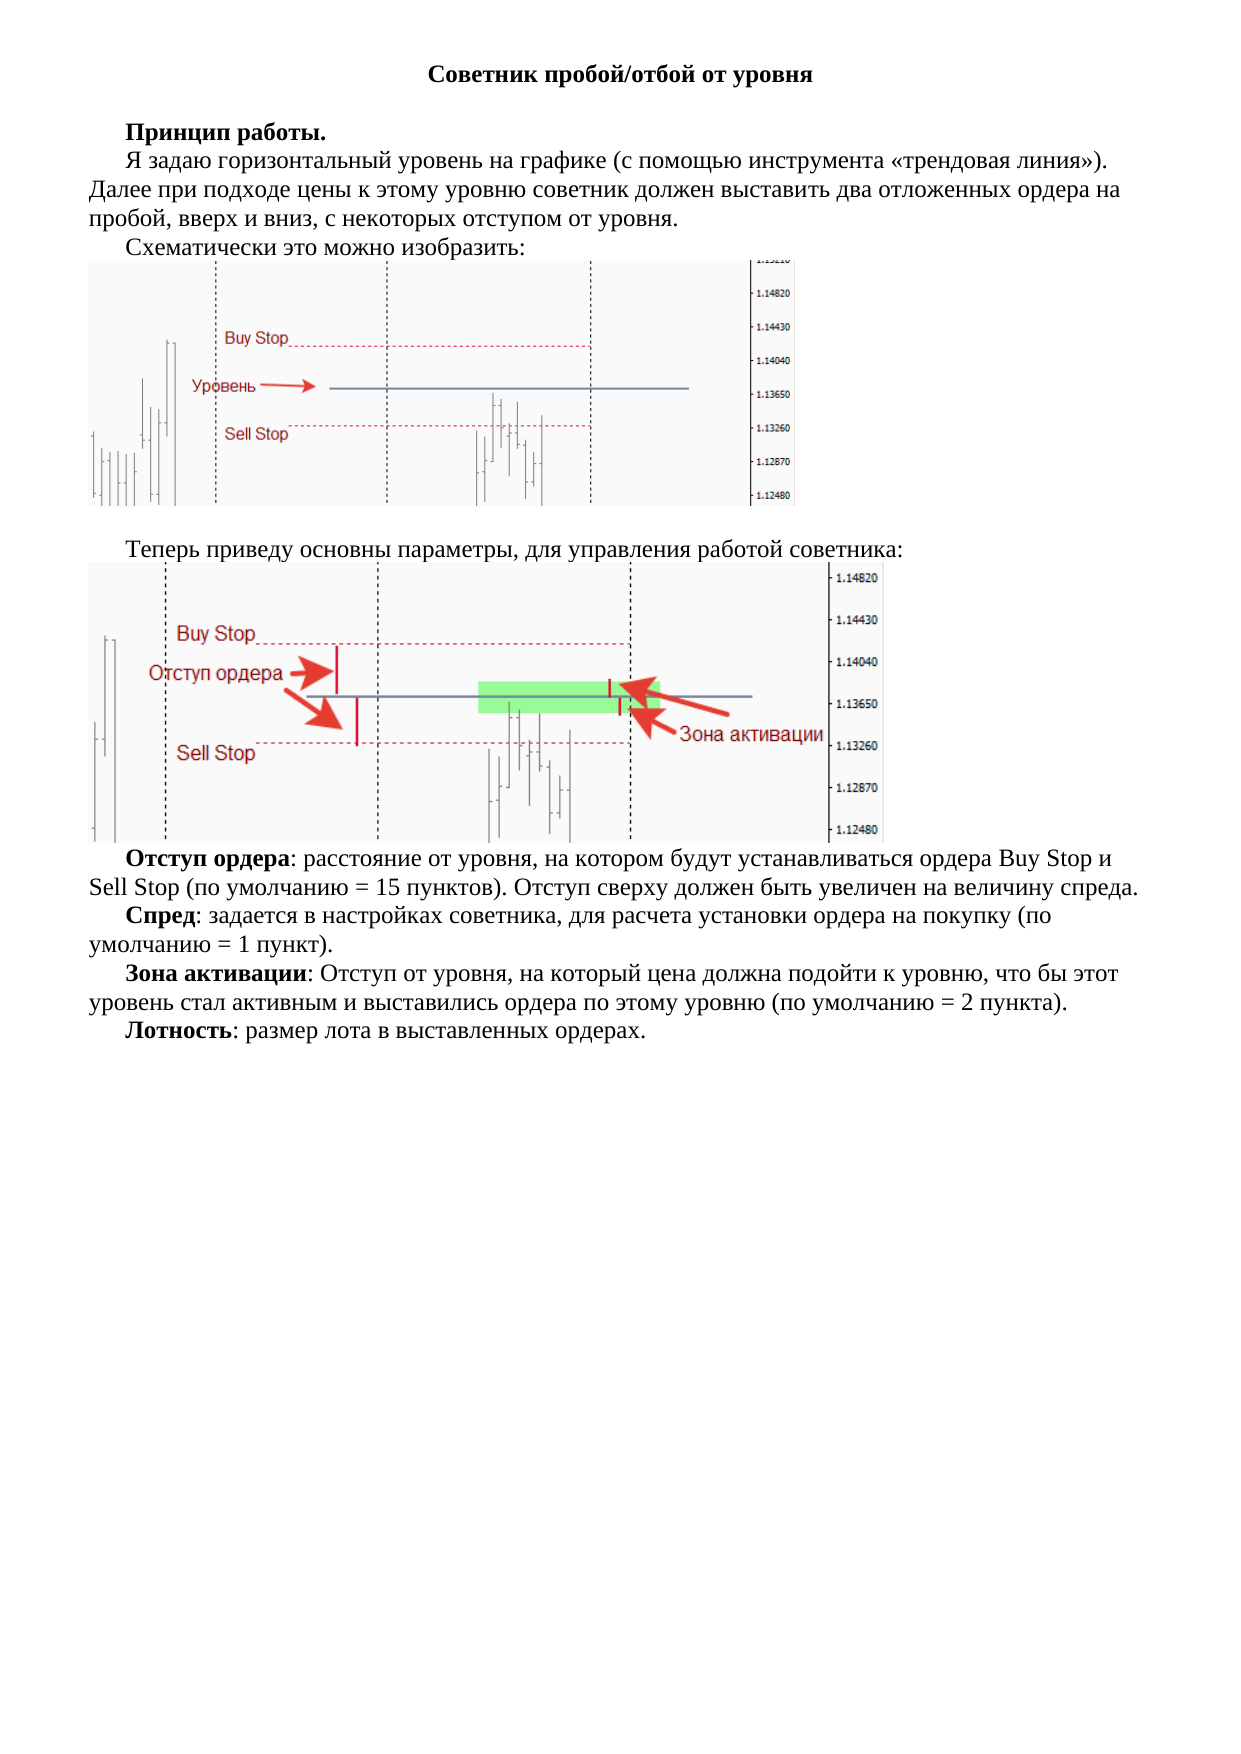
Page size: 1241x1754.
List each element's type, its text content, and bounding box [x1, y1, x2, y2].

text Советник пробой/отбой от уровня [89, 59, 1152, 88]
text Зона активации: Отступ от уровня, на который цена должна подойти к уровню, что бы этот уровень стал активным и выставились ордера по этому уровню (по умолчанию = 2 пункта). [89, 958, 1152, 1016]
text Лотность: размер лота в выставленных ордерах. [89, 1016, 1152, 1044]
text Теперь приведу основны параметры, для управления работой советника: [89, 534, 1152, 563]
text Отступ ордера: расстояние от уровня, на котором будут устанавливаться ордера Buy Stop и Sell Stop (по умолчанию = 15 пунктов). Отступ сверху должен быть увеличен на величину спреда. [89, 843, 1152, 901]
picture [88, 260, 795, 506]
text Схематически это можно изобразить: [89, 232, 1152, 260]
picture [88, 562, 884, 843]
text Я задаю горизонтальный уровень на графике (с помощью инструмента «трендовая линия»). Далее при подходе цены к этому уровню советник должен выставить два отложенных ордера на пробой, вверх и вниз, с некоторых отступом от уровня. [89, 145, 1152, 232]
text Спред: задается в настройках советника, для расчета установки ордера на покупку (по умолчанию = 1 пункт). [89, 901, 1152, 958]
text Принцип работы. [89, 117, 1152, 145]
